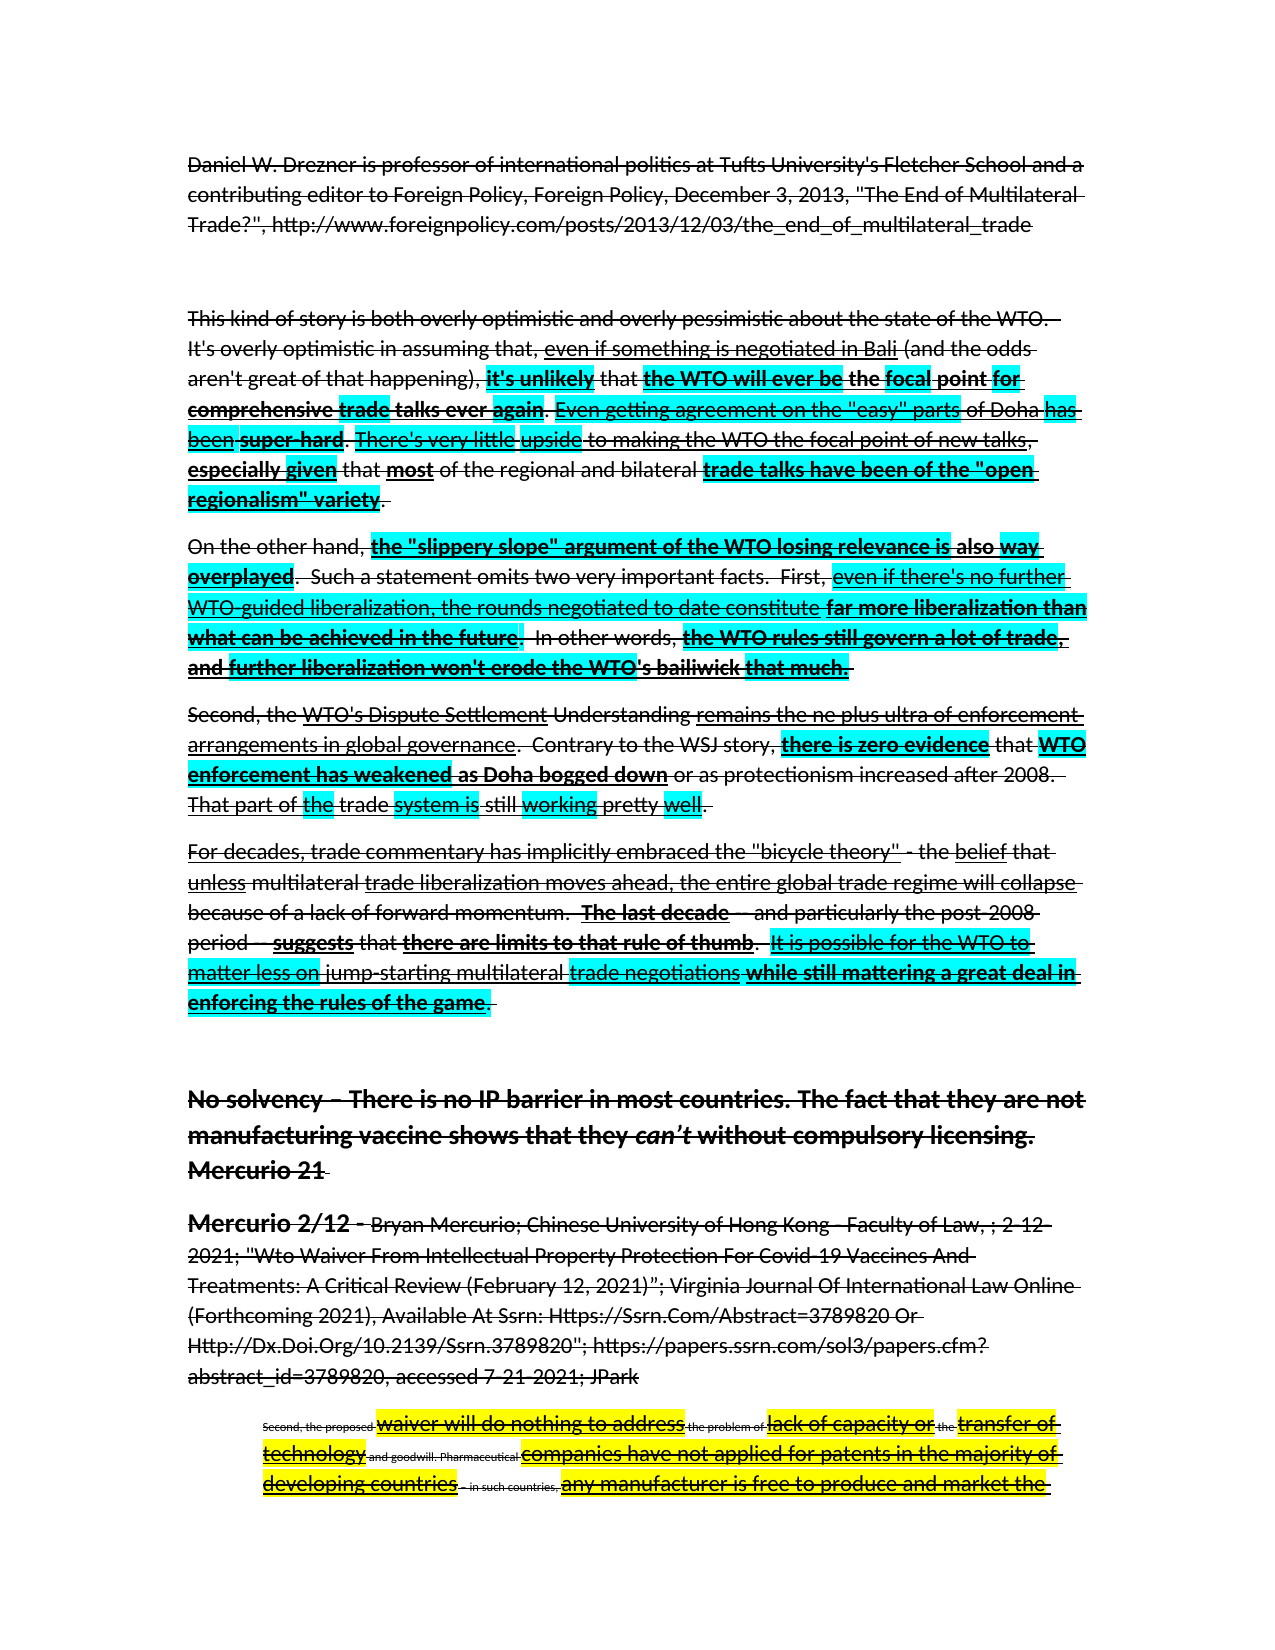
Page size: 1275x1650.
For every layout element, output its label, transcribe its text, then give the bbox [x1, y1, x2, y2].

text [262, 1409, 1087, 1497]
text Mercurio 21 [187, 1153, 1087, 1187]
text Daniel W. Drezner is professor of international politics at Tufts University's Fletcher School and a contributing editor to Foreign Policy, Foreign Policy, December 3, 2013, "The End of Multilateral Trade?", http://www.foreignpolicy.com/posts/2013/12/03/the_end_of_multilateral_trade [187, 150, 1087, 238]
subtitle No solvency – There is no IP barrier in most countries. The fact that they are not manufacturing vaccine shows that they can’t without compulsory licensing. [187, 1082, 1087, 1151]
text For decades, trade commentary has implicitly embraced the "bicycle theory" - the belief that unless multilateral trade liberalization moves ahead, the entire global trade regime will collapse because of a lack of forward momentum. The last decade -- and particularly the post-2008 period -- suggests that there are limits to that rule of thumb. It is possible for the WTO to matter less on jump-starting multilateral trade negotiations while still mattering a great deal in enforcing the rules of the game. [187, 837, 1087, 1017]
text This kind of story is both overly optimistic and overly pessimistic about the state of the WTO. It's overly optimistic in assuming that, even if something is negotiated in Bali (and the odds aren't great of that happening), it's unlikely that the WTO will ever be the focal point for comprehensive trade talks ever again. Even getting agreement on the "easy" parts of Doha has been super-hard. There's very little upside to making the WTO the focal point of new talks, especially given that most of the regional and bilateral trade talks have been of the "open regionalism" variety. [187, 304, 1087, 513]
text On the other hand, the "slippery slope" argument of the WTO losing relevance is also way overplayed. Such a statement omits two very important facts. First, even if there's no further WTO-guided liberalization, the rounds negotiated to date constitute far more liberalization than what can be achieved in the future. In other words, the WTO rules still govern a lot of trade, and further liberalization won't erode the WTO's bailiwick that much. [187, 532, 1087, 600]
text Mercurio 2/12 - Bryan Mercurio; Chinese University of Hong Kong - Faculty of Law, ; 2-12-2021; "Wto Waiver From Intellectual Property Protection For Covid-19 Vaccines And Treatments: A Critical Review (February 12, 2021)”; Virginia Journal Of International Law Online (Forthcoming 2021), Available At Ssrn: Https://Ssrn.Com/Abstract=3789820 Or Http://Dx.Doi.Org/10.2139/Ssrn.3789820"; https://papers.ssrn.com/sol3/papers.cfm?abstract_id=3789820, accessed 7-21-2021; JPark [187, 1206, 1087, 1390]
text Second, the WTO's Dispute Settlement Understanding remains the ne plus ultra of enforcement arrangements in global governance. Contrary to the WSJ story, there is zero evidence that WTO enforcement has weakened as Doha bogged down or as protectionism increased after 2008. That part of the trade system is still working pretty well. [187, 700, 1087, 819]
text On the other hand, the "slippery slope" argument of the WTO losing relevance is also way overplayed. Such a statement omits two very important facts. First, even if there's no further WTO-guided liberalization, the rounds negotiated to date constitute far more liberalization than what can be achieved in the future. In other words, the WTO rules still govern a lot of trade, and further liberalization won't erode the WTO's bailiwick that much. [187, 618, 1087, 681]
